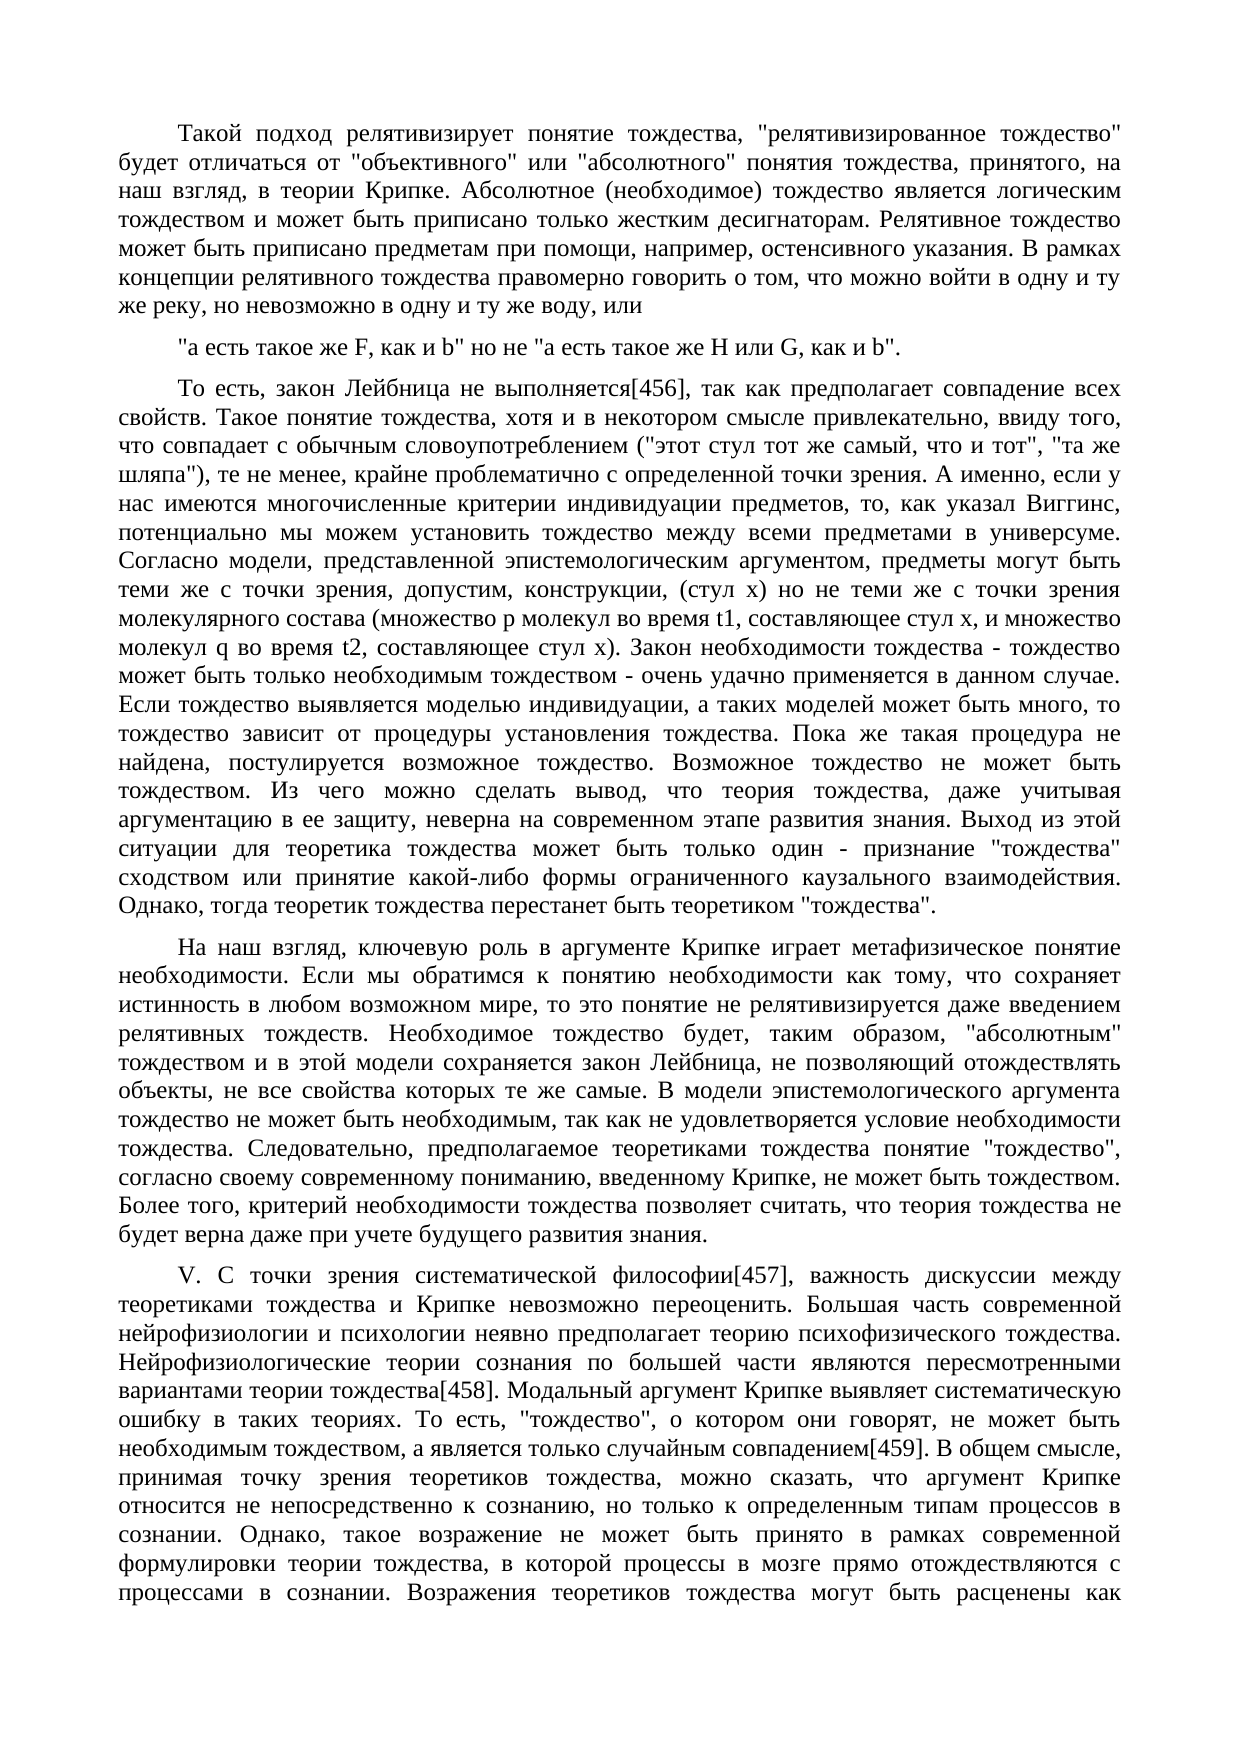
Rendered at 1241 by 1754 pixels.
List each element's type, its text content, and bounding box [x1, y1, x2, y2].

text Такой подход релятивизирует понятие тождества, "релятивизированное тождество" будет отличаться от "объективного" или "абсолютного" понятия тождества, принятого, на наш взгляд, в теории Крипке. Абсолютное (необходимое) тождество является логическим тождеством и может быть приписано только жестким десигнаторам. Релятивное тождество может быть приписано предметам при помощи, например, остенсивного указания. В рамках концепции релятивного тождества правомерно говорить о том, что можно войти в одну и ту же реку, но невозможно в одну и ту же воду, или [118, 118, 1122, 319]
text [118, 1261, 1122, 1606]
text На наш взгляд, ключевую роль в аргументе Крипке играет метафизическое понятие необходимости. Если мы обратимся к понятию необходимости как тому, что сохраняет истинность в любом возможном мире, то это понятие не релятивизируется даже введением релятивных тождеств. Необходимое тождество будет, таким образом, "абсолютным" тождеством и в этой модели сохраняется закон Лейбница, не позволяющий отождествлять объекты, не все свойства которых те же самые. В модели эпистемологического аргумента тождество не может быть необходимым, так как не удовлетворяется условие необходимости тождества. Следовательно, предполагаемое теоретиками тождества понятие "тождество", согласно своему современному пониманию, введенному Крипке, не может быть тождеством. Более того, критерий необходимости тождества позволяет считать, что теория тождества не будет верна даже при учете будущего развития знания. [118, 932, 1122, 1248]
text "a есть такое же F, как и b" но не "a есть такое же H или G, как и b". [118, 332, 1122, 361]
text То есть, закон Лейбница не выполняется[456], так как предполагает совпадение всех свойств. Такое понятие тождества, хотя и в некотором смысле привлекательно, ввиду того, что совпадает с обычным словоупотреблением ("этот стул тот же самый, что и тот", "та же шляпа"), те не менее, крайне проблематично с определенной точки зрения. А именно, если у нас имеются многочисленные критерии индивидуации предметов, то, как указал Виггинс, потенциально мы можем установить тождество между всеми предметами в универсуме. Согласно модели, представленной эпистемологическим аргументом, предметы могут быть теми же с точки зрения, допустим, конструкции, (стул x) но не теми же с точки зрения молекулярного состава (множество p молекул во время t1, составляющее стул x, и множество молекул q во время t2, составляющее стул x). Закон необходимости тождества - тождество может быть только необходимым тождеством - очень удачно применяется в данном случае. Если тождество выявляется моделью индивидуации, а таких моделей может быть много, то тождество зависит от процедуры установления тождества. Пока же такая процедура не найдена, постулируется возможное тождество. Возможное тождество не может быть тождеством. Из чего можно сделать вывод, что теория тождества, даже учитывая аргументацию в ее защиту, неверна на современном этапе развития знания. Выход из этой ситуации для теоретика тождества может быть только один - признание "тождества" сходством или принятие какой-либо формы ограниченного каузального взаимодействия. Однако, тогда теоретик тождества перестанет быть теоретиком "тождества". [118, 373, 1122, 919]
